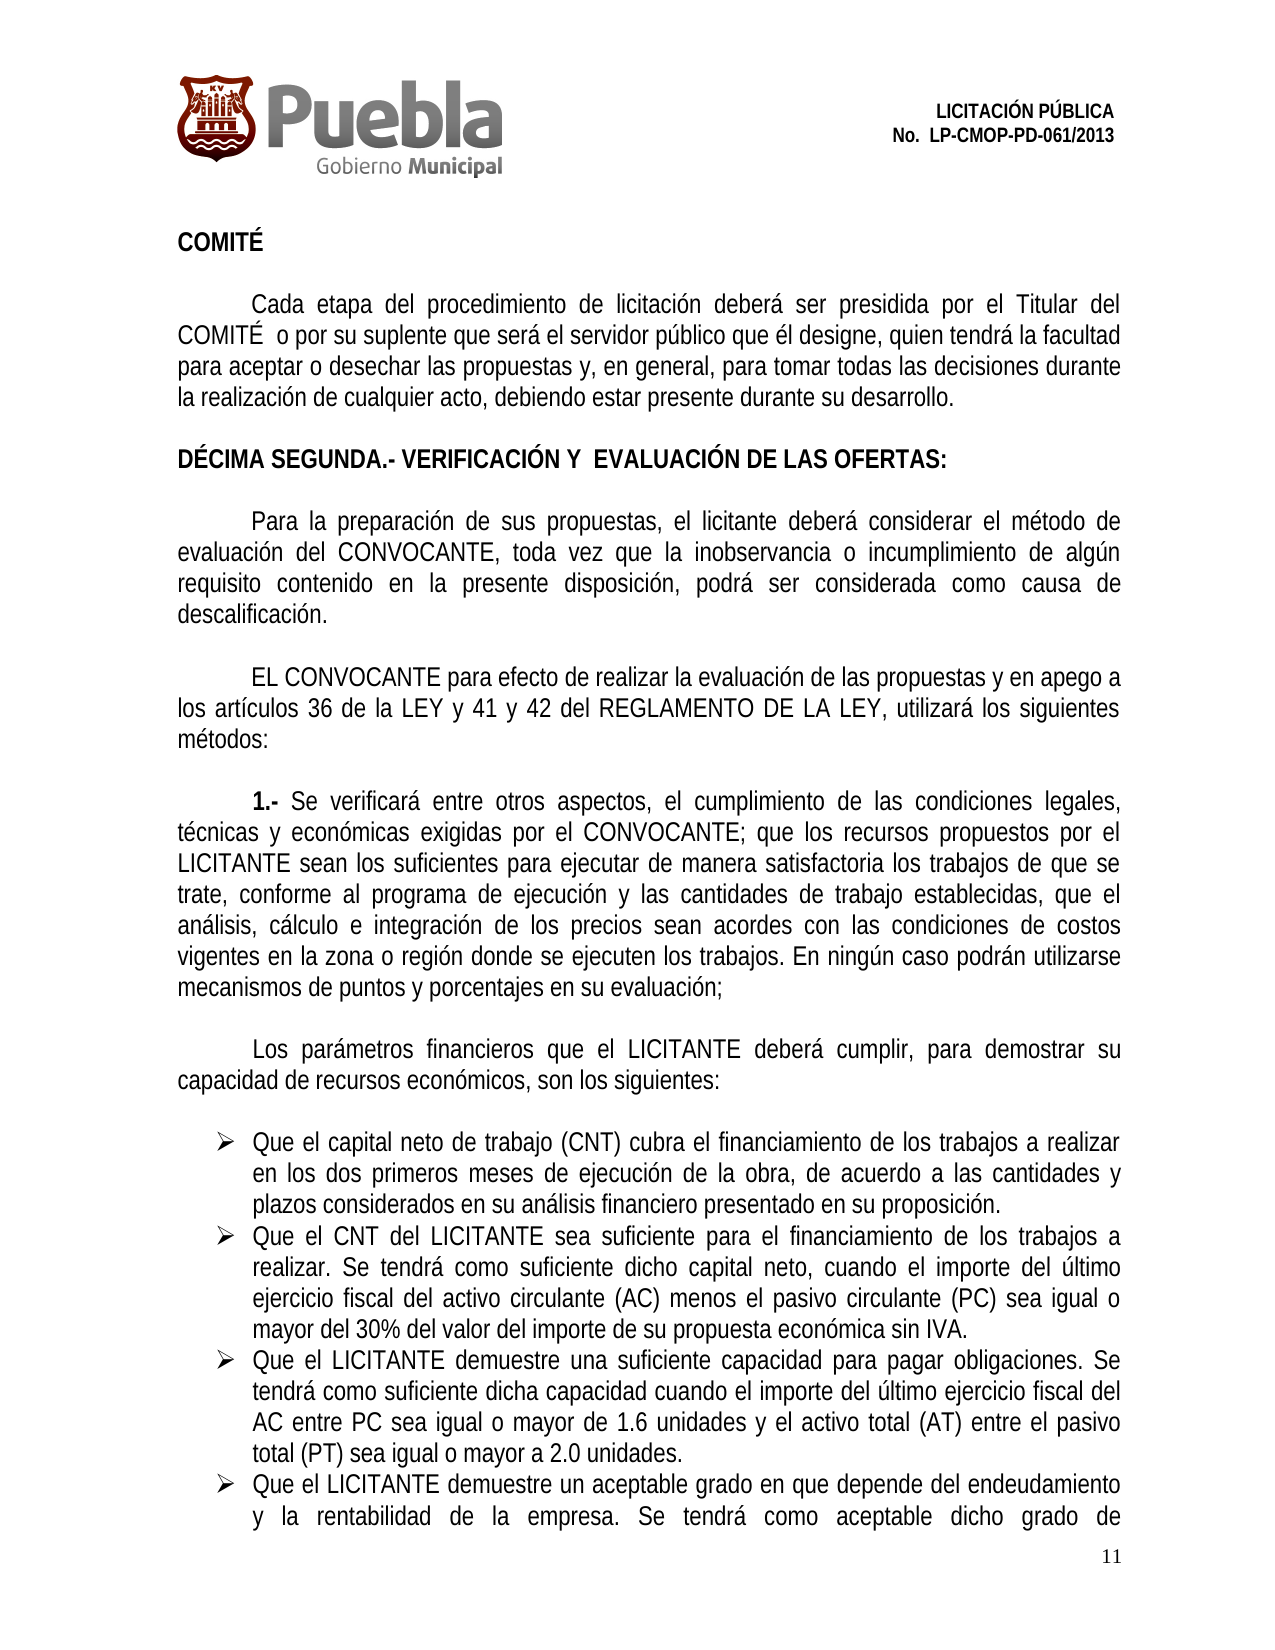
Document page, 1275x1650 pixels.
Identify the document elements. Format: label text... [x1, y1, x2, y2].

list Que el CNT del LICITANTE sea suficiente para el financiamiento de los trabajos a realizar. Se tendrá como suficiente dicho capital neto, cuando el importe del último ejercicio fiscal del activo circulante (AC) menos el pasivo circulante (PC) sea igual o mayor del 30% del valor del importe de su propuesta económica sin IVA. [215, 1220, 1122, 1344]
text 1.- Se verificará entre otros aspectos, el cumplimiento de las condiciones legales, técnicas y económicas exigidas por el CONVOCANTE; que los recursos propuestos por el LICITANTE sean los suficientes para ejecutar de manera satisfactoria los trabajos de que se trate, conforme al programa de ejecución y las cantidades de trabajo establecidas, que el análisis, cálculo e integración de los precios sean acordes con las condiciones de costos vigentes en la zona o región donde se ejecuten los trabajos. En ningún caso podrán utilizarse mecanismos de puntos y porcentajes en su evaluación; [177, 785, 1122, 1002]
text DÉCIMA PRIMERA.- DE LAS AUSENCIAS Y SUPLENCIAS DE LOS INTEGRANTES DEL COMITÉ [177, 226, 1122, 257]
text Los parámetros financieros que el LICITANTE deberá cumplir, para demostrar su capacidad de recursos económicos, son los siguientes: [177, 1033, 1122, 1095]
list Que el capital neto de trabajo (CNT) cubra el financiamiento de los trabajos a realizar en los dos primeros meses de ejecución de la obra, de acuerdo a las cantidades y plazos considerados en su análisis financiero presentado en su proposición. [215, 1126, 1122, 1220]
list Que el LICITANTE demuestre una suficiente capacidad para pagar obligaciones. Se tendrá como suficiente dicha capacidad cuando el importe del último ejercicio fiscal del AC entre PC sea igual o mayor de 1.6 unidades y el activo total (AT) entre el pasivo total (PT) sea igual o mayor a 2.0 unidades. [215, 1344, 1122, 1468]
text Cada etapa del procedimiento de licitación deberá ser presidida por el Titular del COMITÉ o por su suplente que será el servidor público que él designe, quien tendrá la facultad para aceptar o desechar las propuestas y, en general, para tomar todas las decisiones durante la realización de cualquier acto, debiendo estar presente durante su desarrollo. [177, 288, 1122, 412]
picture [177, 75, 502, 178]
text Para la preparación de sus propuestas, el licitante deberá considerar el método de evaluación del CONVOCANTE, toda vez que la inobservancia o incumplimiento de algún requisito contenido en la presente disposición, podrá ser considerada como causa de descalificación. [177, 506, 1122, 630]
text EL CONVOCANTE para efecto de realizar la evaluación de las propuestas y en apego a los artículos 36 de la LEY y 41 y 42 del REGLAMENTO DE LA LEY, utilizará los siguientes métodos: [177, 661, 1122, 754]
text DÉCIMA SEGUNDA.- VERIFICACIÓN Y EVALUACIÓN DE LAS OFERTAS: [177, 443, 1122, 474]
